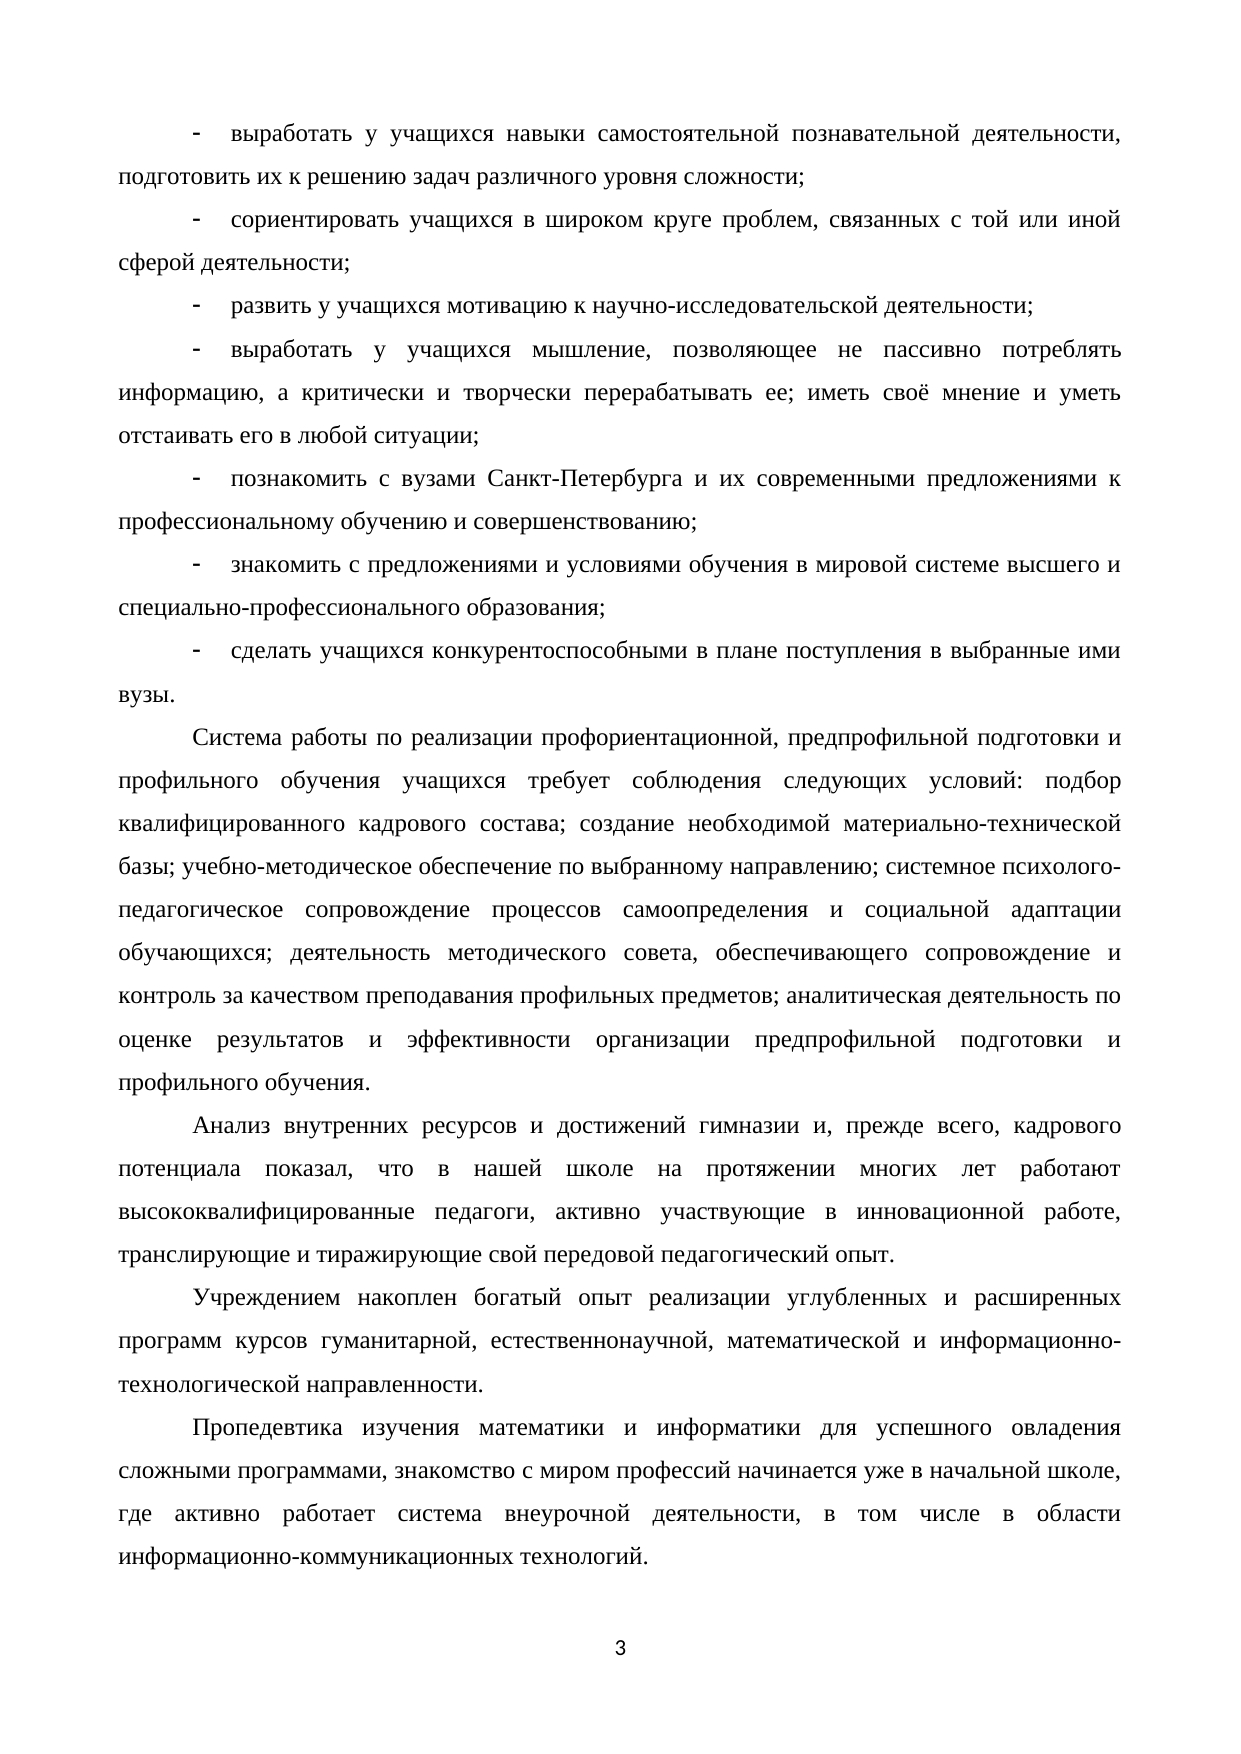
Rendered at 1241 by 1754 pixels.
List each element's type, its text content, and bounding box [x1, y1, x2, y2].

list познакомить с вузами Санкт-Петербурга и их современными предложениями к профессиональному обучению и совершенствованию; [118, 463, 1122, 535]
list выработать у учащихся навыки самостоятельной познавательной деятельности, подготовить их к решению задач различного уровня сложности; [118, 118, 1122, 190]
text Учреждением накоплен богатый опыт реализации углубленных и расширенных программ курсов гуманитарной, естественнонаучной, математической и информационно-технологической направленности. [118, 1282, 1122, 1397]
list знакомить с предложениями и условиями обучения в мировой системе высшего и специально-профессионального образования; [118, 549, 1122, 621]
text Пропедевтика изучения математики и информатики для успешного овладения сложными программами, знакомство с миром профессий начинается уже в начальной школе, где активно работает система внеурочной деятельности, в том числе в области информационно-коммуникационных технологий. [118, 1412, 1122, 1570]
list сделать учащихся конкурентоспособными в плане поступления в выбранные ими вузы. [118, 636, 1122, 707]
list развить у учащихся мотивацию к научно-исследовательской деятельности; [118, 291, 1122, 319]
text Система работы по реализации профориентационной, предпрофильной подготовки и профильного обучения учащихся требует соблюдения следующих условий: подбор квалифицированного кадрового состава; создание необходимой материально-технической базы; учебно-методическое обеспечение по выбранному направлению; системное психолого-педагогическое сопровождение процессов самоопределения и социальной адаптации обучающихся; деятельность методического совета, обеспечивающего сопровождение и контроль за качеством преподавания профильных предметов; аналитическая деятельность по оценке результатов и эффективности организации предпрофильной подготовки и профильного обучения. [118, 722, 1122, 1096]
list выработать у учащихся мышление, позволяющее не пассивно потреблять информацию, а критически и творчески перерабатывать ее; иметь своё мнение и уметь отстаивать его в любой ситуации; [118, 334, 1122, 449]
text Анализ внутренних ресурсов и достижений гимназии и, прежде всего, кадрового потенциала показал, что в нашей школе на протяжении многих лет работают высококвалифицированные педагоги, активно участвующие в инновационной работе, транслирующие и тиражирующие свой передовой педагогический опыт. [118, 1110, 1122, 1268]
list сориентировать учащихся в широком круге проблем, связанных с той или иной сферой деятельности; [118, 204, 1122, 276]
